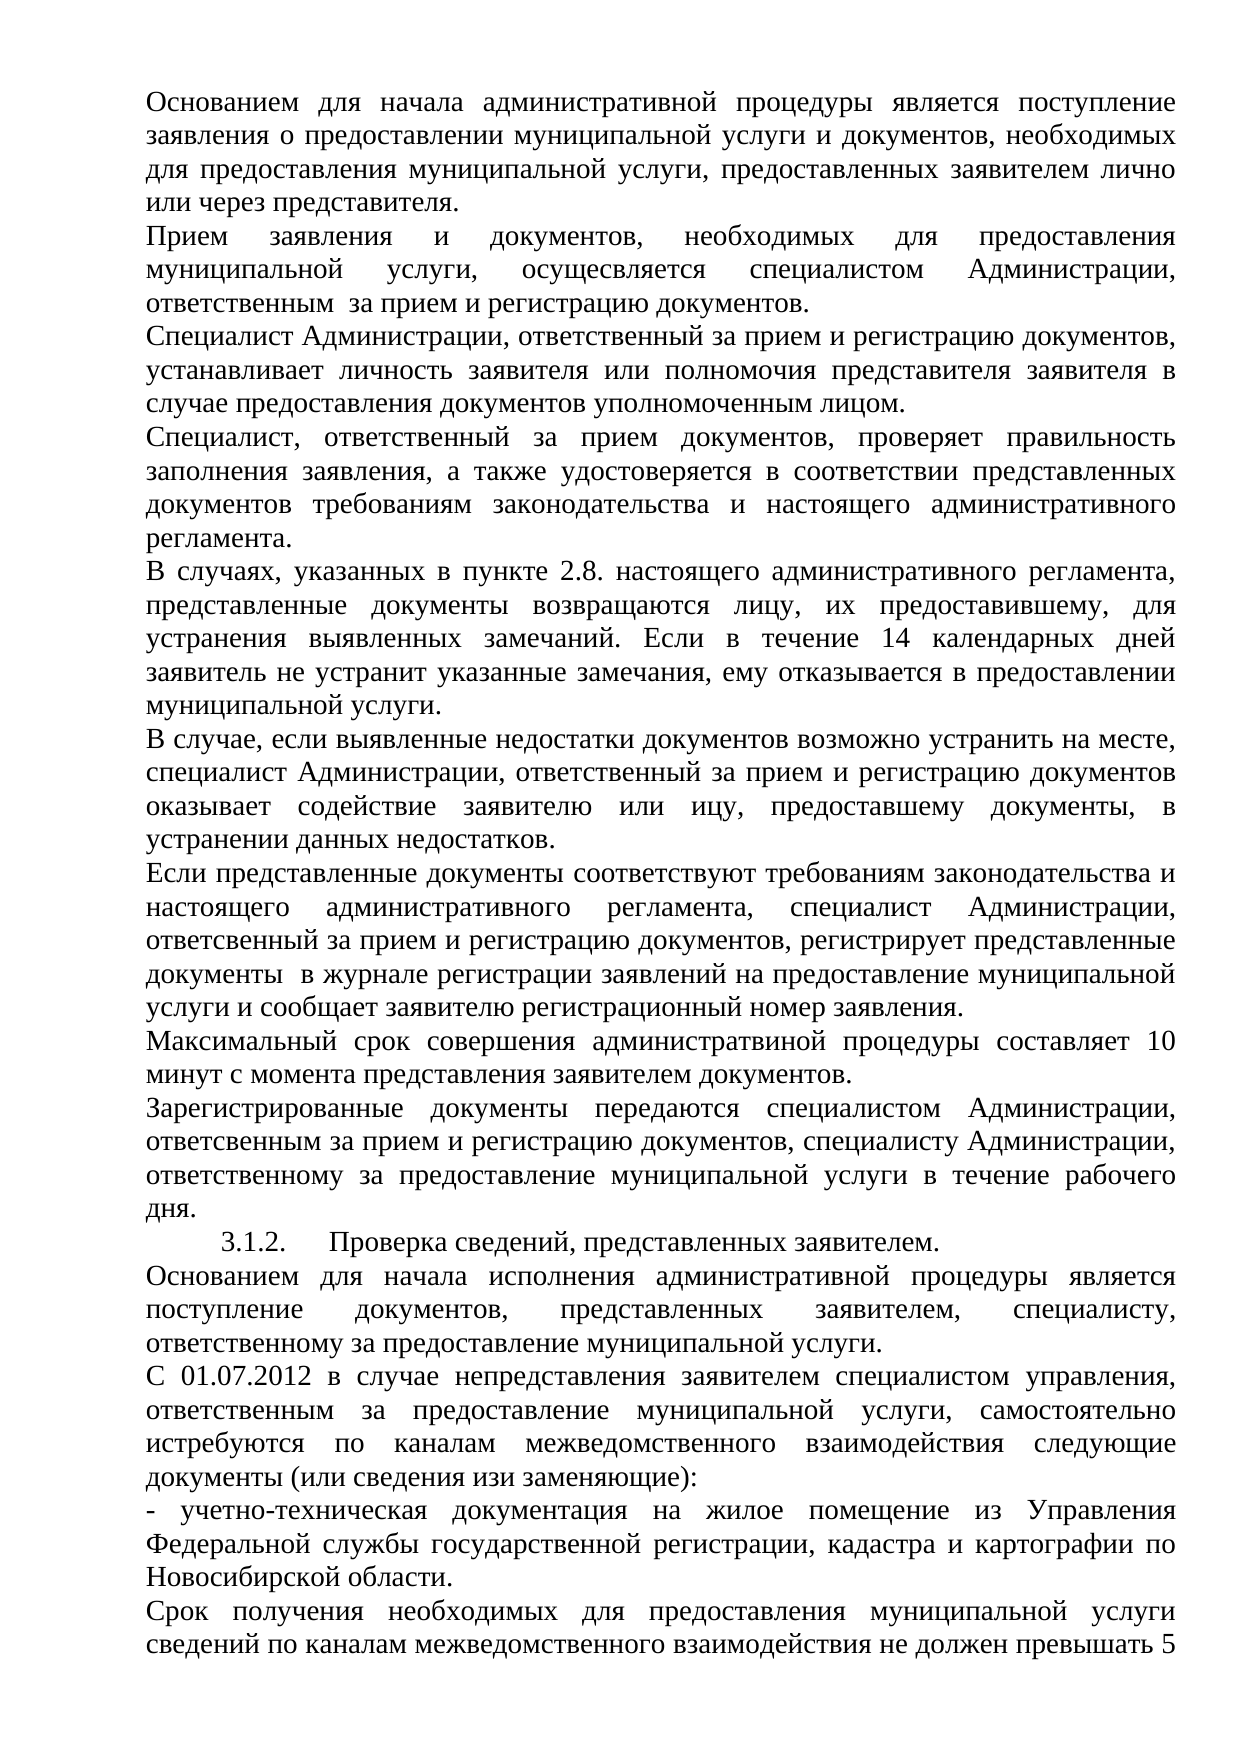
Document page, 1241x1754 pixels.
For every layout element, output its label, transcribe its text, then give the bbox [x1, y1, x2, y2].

text С 01.07.2012 в случае непредставления заявителем специалистом управления, ответственным за предоставление муниципальной услуги, самостоятельно истребуются по каналам межведомственного взаимодействия следующие документы (или сведения изи заменяющие): [146, 1358, 1177, 1492]
text - учетно-техническая документация на жилое помещение из Управления Федеральной службы государственной регистрации, кадастра и картографии по Новосибирской области. [146, 1492, 1177, 1593]
text Зарегистрированные документы передаются специалистом Администрации, ответсвенным за прием и регистрацию документов, специалисту Администрации, ответственному за предоставление муниципальной услуги в течение рабочего дня. [146, 1090, 1177, 1224]
text Специалист, ответственный за прием документов, проверяет правильность заполнения заявления, а также удостоверяется в соответствии представленных документов требованиям законодательства и настоящего административного регламента. [146, 419, 1177, 553]
list Проверка сведений, представленных заявителем. [221, 1224, 1177, 1258]
text В случаях, указанных в пункте 2.8. настоящего административного регламента, представленные документы возвращаются лицу, их предоставившему, для устранения выявленных замечаний. Если в течение 14 календарных дней заявитель не устранит указанные замечания, ему отказывается в предоставлении муниципальной услуги. [146, 553, 1177, 721]
text Основанием для начала исполнения административной процедуры является поступление документов, представленных заявителем, специалисту, ответственному за предоставление муниципальной услуги. [146, 1258, 1177, 1358]
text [146, 1593, 1177, 1660]
text Прием заявления и документов, необходимых для предоставления муниципальной услуги, осущесвляется специалистом Администрации, ответственным за прием и регистрацию документов. [146, 218, 1177, 318]
text Если представленные документы соответствуют требованиям законодательства и настоящего административного регламента, специалист Администрации, ответсвенный за прием и регистрацию документов, регистрирует представленные документы в журнале регистрации заявлений на предоставление муниципальной услуги и сообщает заявителю регистрационный номер заявления. [146, 855, 1177, 1023]
text В случае, если выявленные недостатки документов возможно устранить на месте, специалист Администрации, ответственный за прием и регистрацию документов оказывает содействие заявителю или ицу, предоставшему документы, в устранении данных недостатков. [146, 721, 1177, 855]
text Основанием для начала административной процедуры является поступление заявления о предоставлении муниципальной услуги и документов, необходимых для предоставления муниципальной услуги, предоставленных заявителем лично или через представителя. [146, 84, 1177, 218]
text Специалист Администрации, ответственный за прием и регистрацию документов, устанавливает личность заявителя или полномочия представителя заявителя в случае предоставления документов уполномоченным лицом. [146, 318, 1177, 419]
text Максимальный срок совершения администратвиной процедуры составляет 10 минут с момента представления заявителем документов. [146, 1023, 1177, 1090]
